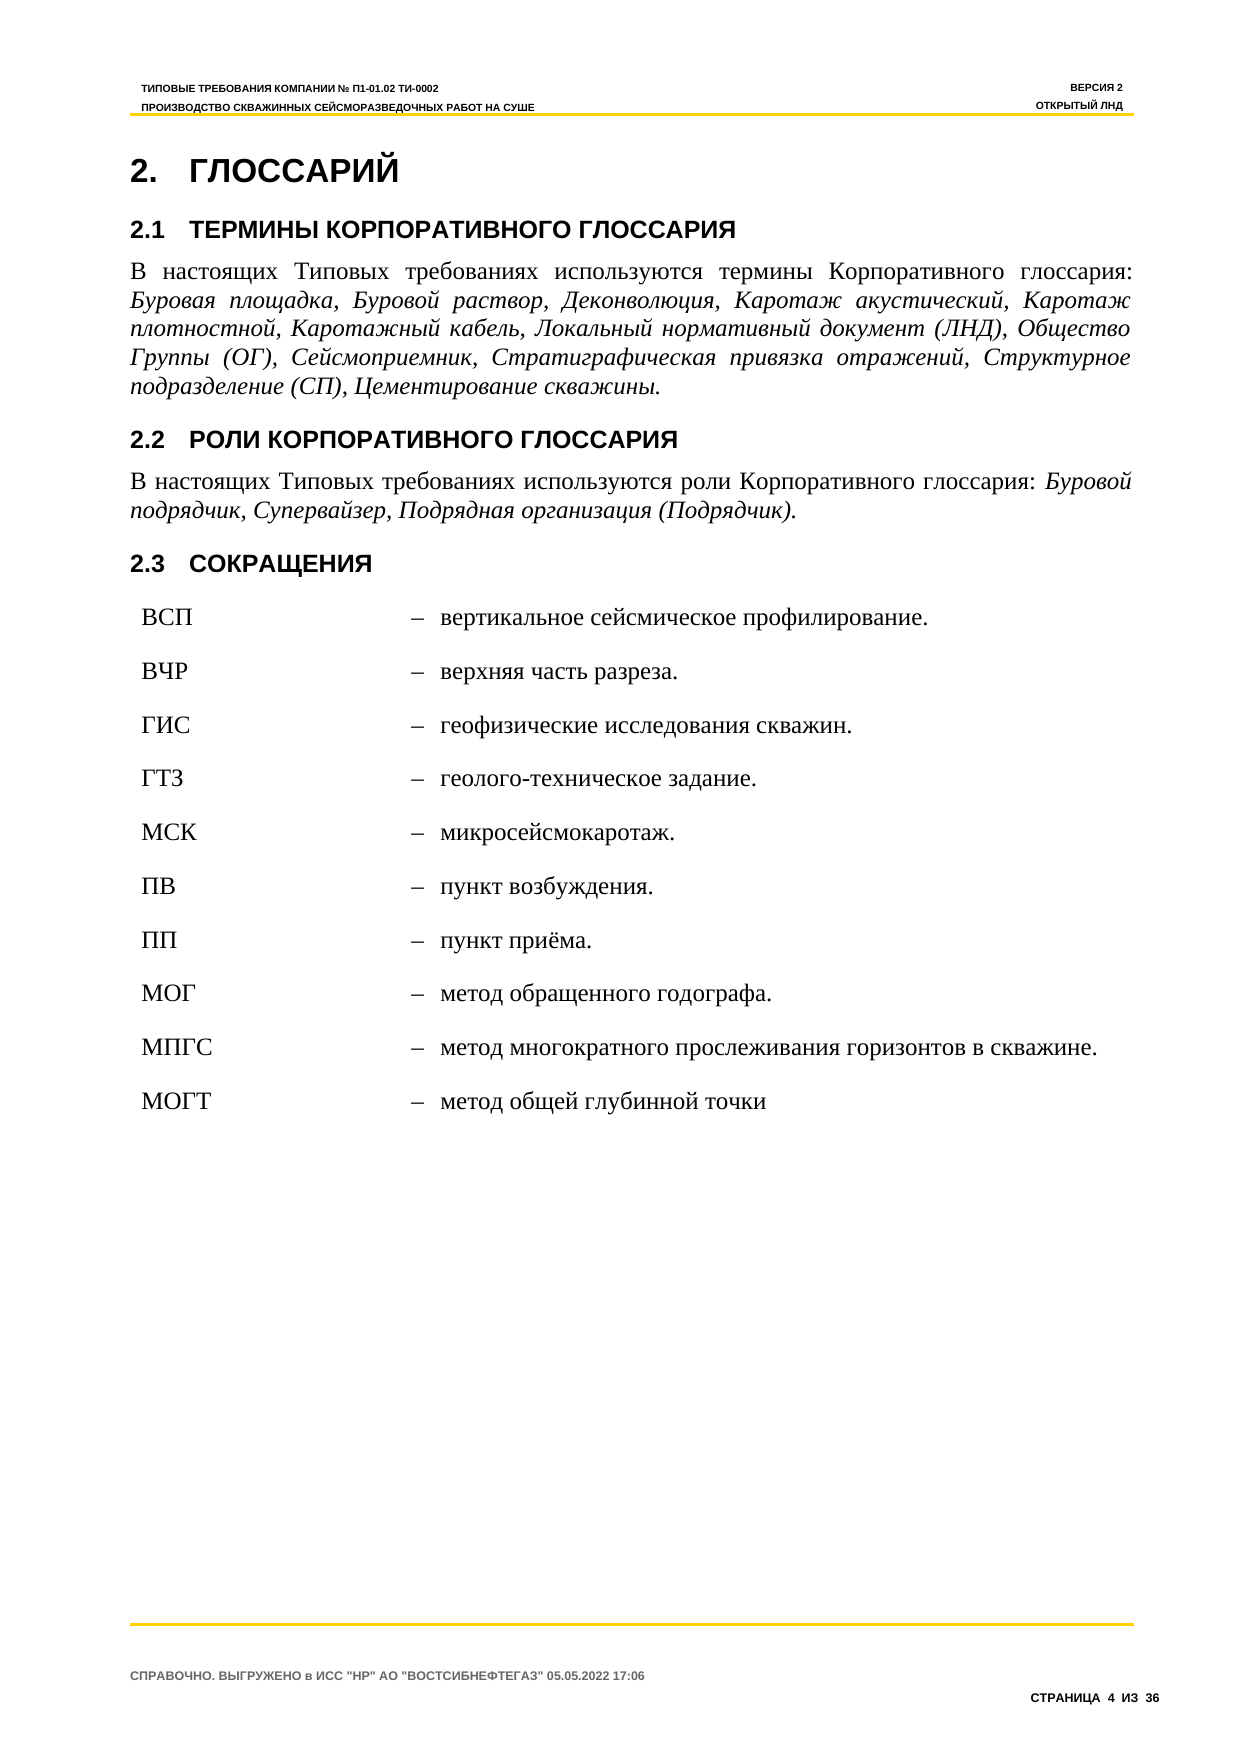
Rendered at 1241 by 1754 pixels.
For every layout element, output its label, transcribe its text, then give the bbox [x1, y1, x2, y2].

table_cell верхняя часть разреза. [429, 644, 1134, 697]
table_cell метод многократного прослеживания горизонтов в скважине. [429, 1020, 1134, 1073]
table_cell пункт приёма. [429, 912, 1134, 966]
table_cell пункт возбуждения. [429, 859, 1134, 912]
text В настоящих Типовых требованиях используются термины Корпоративного глоссария: Буровая площадка, Буровой раствор, Деконволюция, Каротаж акустический, Каротаж плотностной, Каротажный кабель, Локальный нормативный документ (ЛНД), Общество Группы (ОГ), Сейсмоприемник, Стратиграфическая привязка отражений, Структурное подразделение (СП), Цементирование скважины. [130, 256, 1134, 400]
table_header вертикальное сейсмическое профилирование. [429, 590, 1134, 643]
table_cell МПГС [130, 1020, 400, 1073]
text В настоящих Типовых требованиях используются роли Корпоративного глоссария: Буровой подрядчик, Супервайзер, Подрядная организация (Подрядчик). [130, 466, 1134, 523]
table_cell метод общей глубинной точки [429, 1074, 1134, 1127]
table_cell – [400, 966, 429, 1020]
table_cell МОГ [130, 966, 400, 1020]
table_cell ГТЗ [130, 751, 400, 805]
table_cell – [400, 697, 429, 751]
table_header – [400, 590, 429, 643]
table_cell ГИС [130, 697, 400, 751]
table_cell ПП [130, 912, 400, 966]
table_cell – [400, 859, 429, 912]
table_cell – [400, 912, 429, 966]
table_cell – [400, 1020, 429, 1073]
table_header ВСП [130, 590, 400, 643]
list РОЛИ КОРПОРАТИВНОГО ГЛОССАРИЯ [130, 425, 1134, 453]
table_cell – [400, 1074, 429, 1127]
table_cell ПВ [130, 859, 400, 912]
table_cell метод обращенного годографа. [429, 966, 1134, 1020]
table_cell геолого-техническое задание. [429, 751, 1134, 805]
table_cell МОГТ [130, 1074, 400, 1127]
list СОКРАЩЕНИЯ [130, 548, 1134, 577]
table_cell – [400, 751, 429, 805]
table_cell МСК [130, 805, 400, 858]
list ТЕРМИНЫ КОРПОРАТИВНОГО ГЛОССАРИЯ [130, 215, 1134, 243]
table_cell – [400, 644, 429, 697]
table_cell микросейсмокаротаж. [429, 805, 1134, 858]
table_cell ВЧР [130, 644, 400, 697]
subtitle ГЛОССАРИЙ [130, 151, 1134, 190]
table_cell геофизические исследования скважин. [429, 697, 1134, 751]
table_cell – [400, 805, 429, 858]
